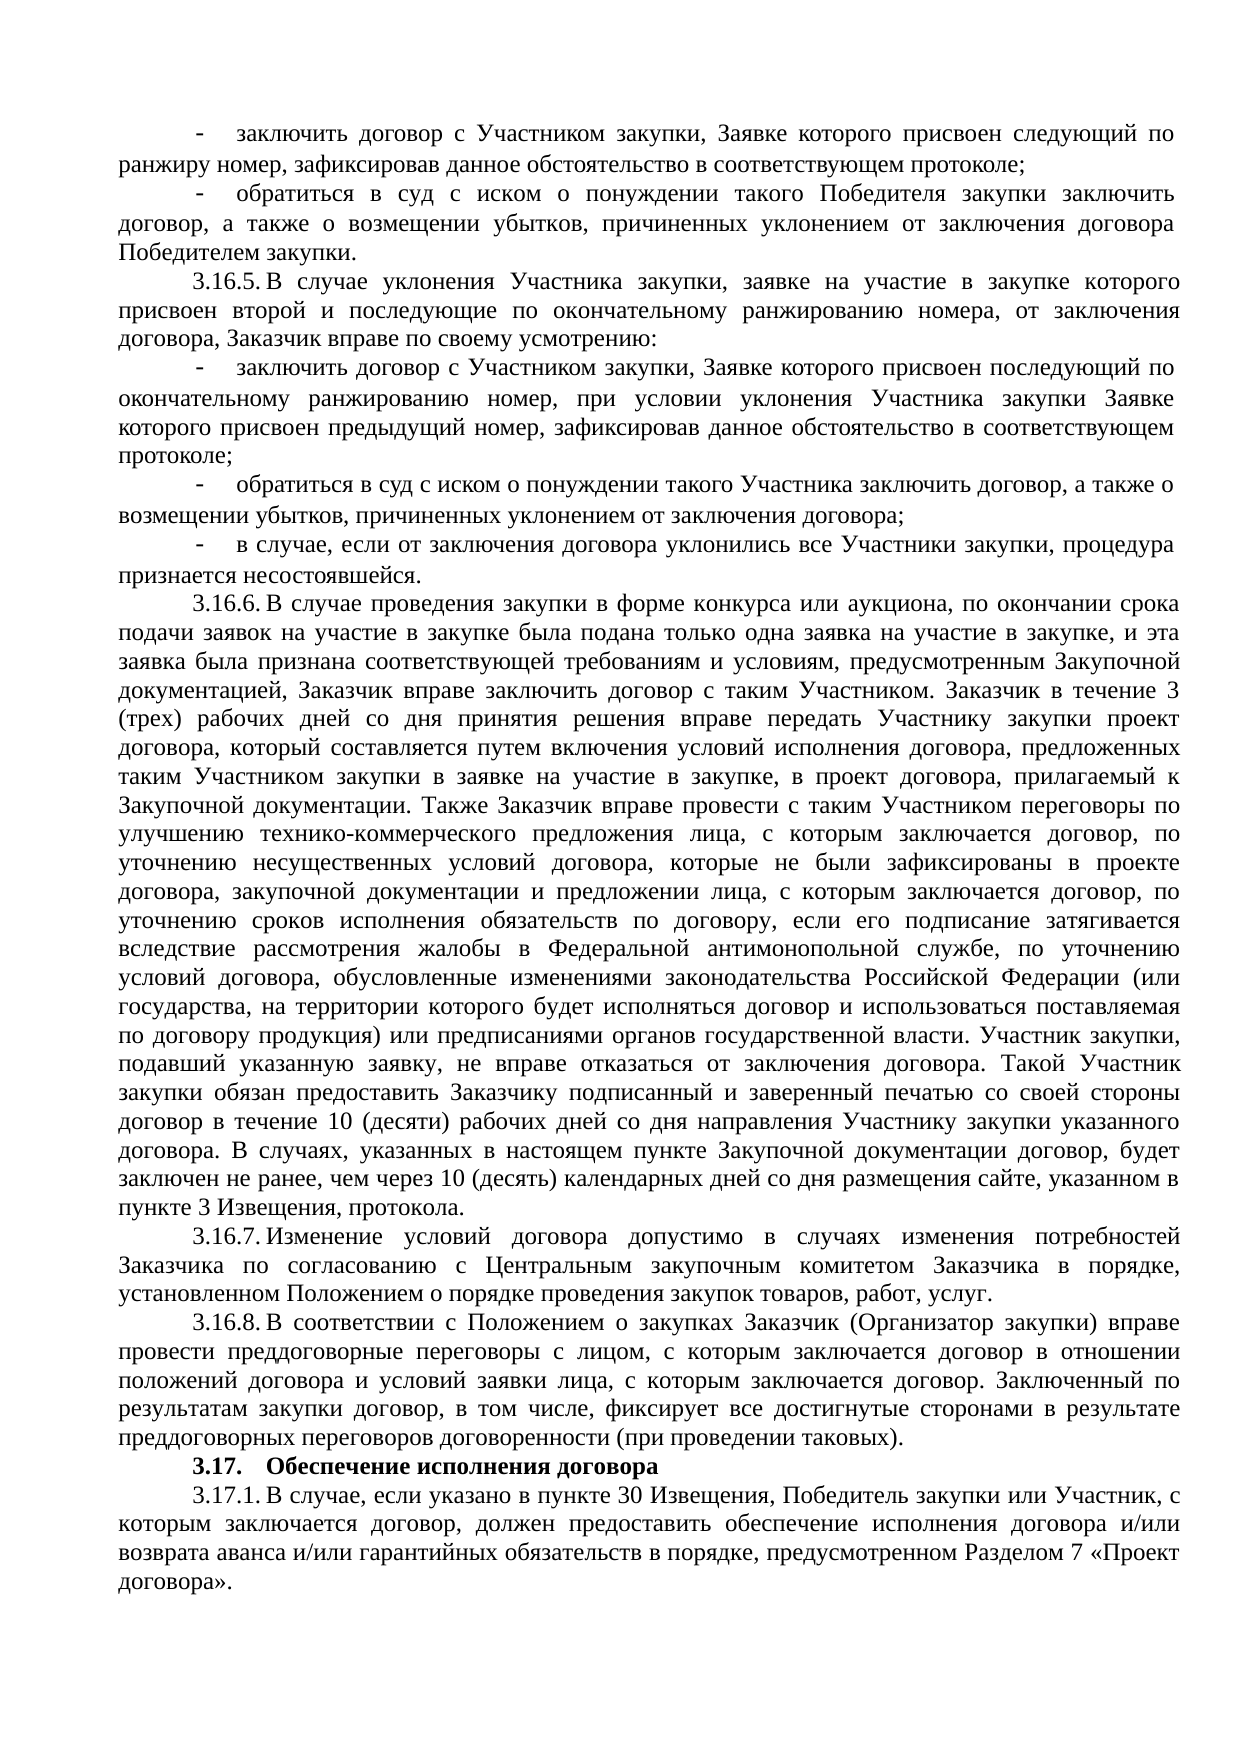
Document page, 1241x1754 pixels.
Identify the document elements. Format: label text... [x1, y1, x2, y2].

list В случае, если указано в пункте 30 Извещения, Победитель закупки или Участник, с которым заключается договор, должен предоставить обеспечение исполнения договора и/или возврата аванса и/или гарантийных обязательств в порядке, предусмотренном Разделом 7 «Проект договора». [118, 1480, 1181, 1595]
list в случае, если от заключения договора уклонились все Участники закупки, процедура признается несостоявшейся. [118, 529, 1175, 588]
list обратиться в суд с иском о понуждении такого Участника заключить договор, а также о возмещении убытков, причиненных уклонением от заключения договора; [118, 469, 1175, 529]
list заключить договор с Участником закупки, Заявке которого присвоен последующий по окончательному ранжированию номер, при условии уклонения Участника закупки Заявке которого присвоен предыдущий номер, зафиксировав данное обстоятельство в соответствующем протоколе; [118, 352, 1175, 469]
list Обеспечение исполнения договора [118, 1451, 1181, 1480]
list Изменение условий договора допустимо в случаях изменения потребностей Заказчика по согласованию с Центральным закупочным комитетом Заказчика в порядке, установленном Положением о порядке проведения закупок товаров, работ, услуг. [118, 1221, 1181, 1307]
list обратиться в суд с иском о понуждении такого Победителя закупки заключить договор, а также о возмещении убытков, причиненных уклонением от заключения договора Победителем закупки. [118, 178, 1175, 266]
list В случае проведения закупки в форме конкурса или аукциона, по окончании срока подачи заявок на участие в закупке была подана только одна заявка на участие в закупке, и эта заявка была признана соответствующей требованиям и условиям, предусмотренным Закупочной документацией, Заказчик вправе заключить договор с таким Участником. Заказчик в течение 3 (трех) рабочих дней со дня принятия решения вправе передать Участнику закупки проект договора, который составляется путем включения условий исполнения договора, предложенных таким Участником закупки в заявке на участие в закупке, в проект договора, прилагаемый к Закупочной документации. Также Заказчик вправе провести с таким Участником переговоры по улучшению технико-коммерческого предложения лица, с которым заключается договор, по уточнению несущественных условий договора, которые не были зафиксированы в проекте договора, закупочной документации и предложении лица, с которым заключается договор, по уточнению сроков исполнения обязательств по договору, если его подписание затягивается вследствие рассмотрения жалобы в Федеральной антимонопольной службе, по уточнению условий договора, обусловленные изменениями законодательства Российской Федерации (или государства, на территории которого будет исполняться договор и использоваться поставляемая по договору продукция) или предписаниями органов государственной власти. Участник закупки, подавший указанную заявку, не вправе отказаться от заключения договора. Такой Участник закупки обязан предоставить Заказчику подписанный и заверенный печатью со своей стороны договор в течение 10 (десяти) рабочих дней со дня направления Участнику закупки указанного договора. В случаях, указанных в настоящем пункте Закупочной документации договор, будет заключен не ранее, чем через 10 (десять) календарных дней со дня размещения сайте, указанном в пункте 3 Извещения, протокола. [118, 588, 1181, 1221]
list заключить договор с Участником закупки, Заявке которого присвоен следующий по ранжиру номер, зафиксировав данное обстоятельство в соответствующем протоколе; [118, 118, 1175, 178]
list В случае уклонения Участника закупки, заявке на участие в закупке которого присвоен второй и последующие по окончательному ранжированию номера, от заключения договора, Заказчик вправе по своему усмотрению: [118, 266, 1181, 352]
list В соответствии с Положением о закупках Заказчик (Организатор закупки) вправе провести преддоговорные переговоры с лицом, с которым заключается договор в отношении положений договора и условий заявки лица, с которым заключается договор. Заключенный по результатам закупки договор, в том числе, фиксирует все достигнутые сторонами в результате преддоговорных переговоров договоренности (при проведении таковых). [118, 1307, 1181, 1451]
